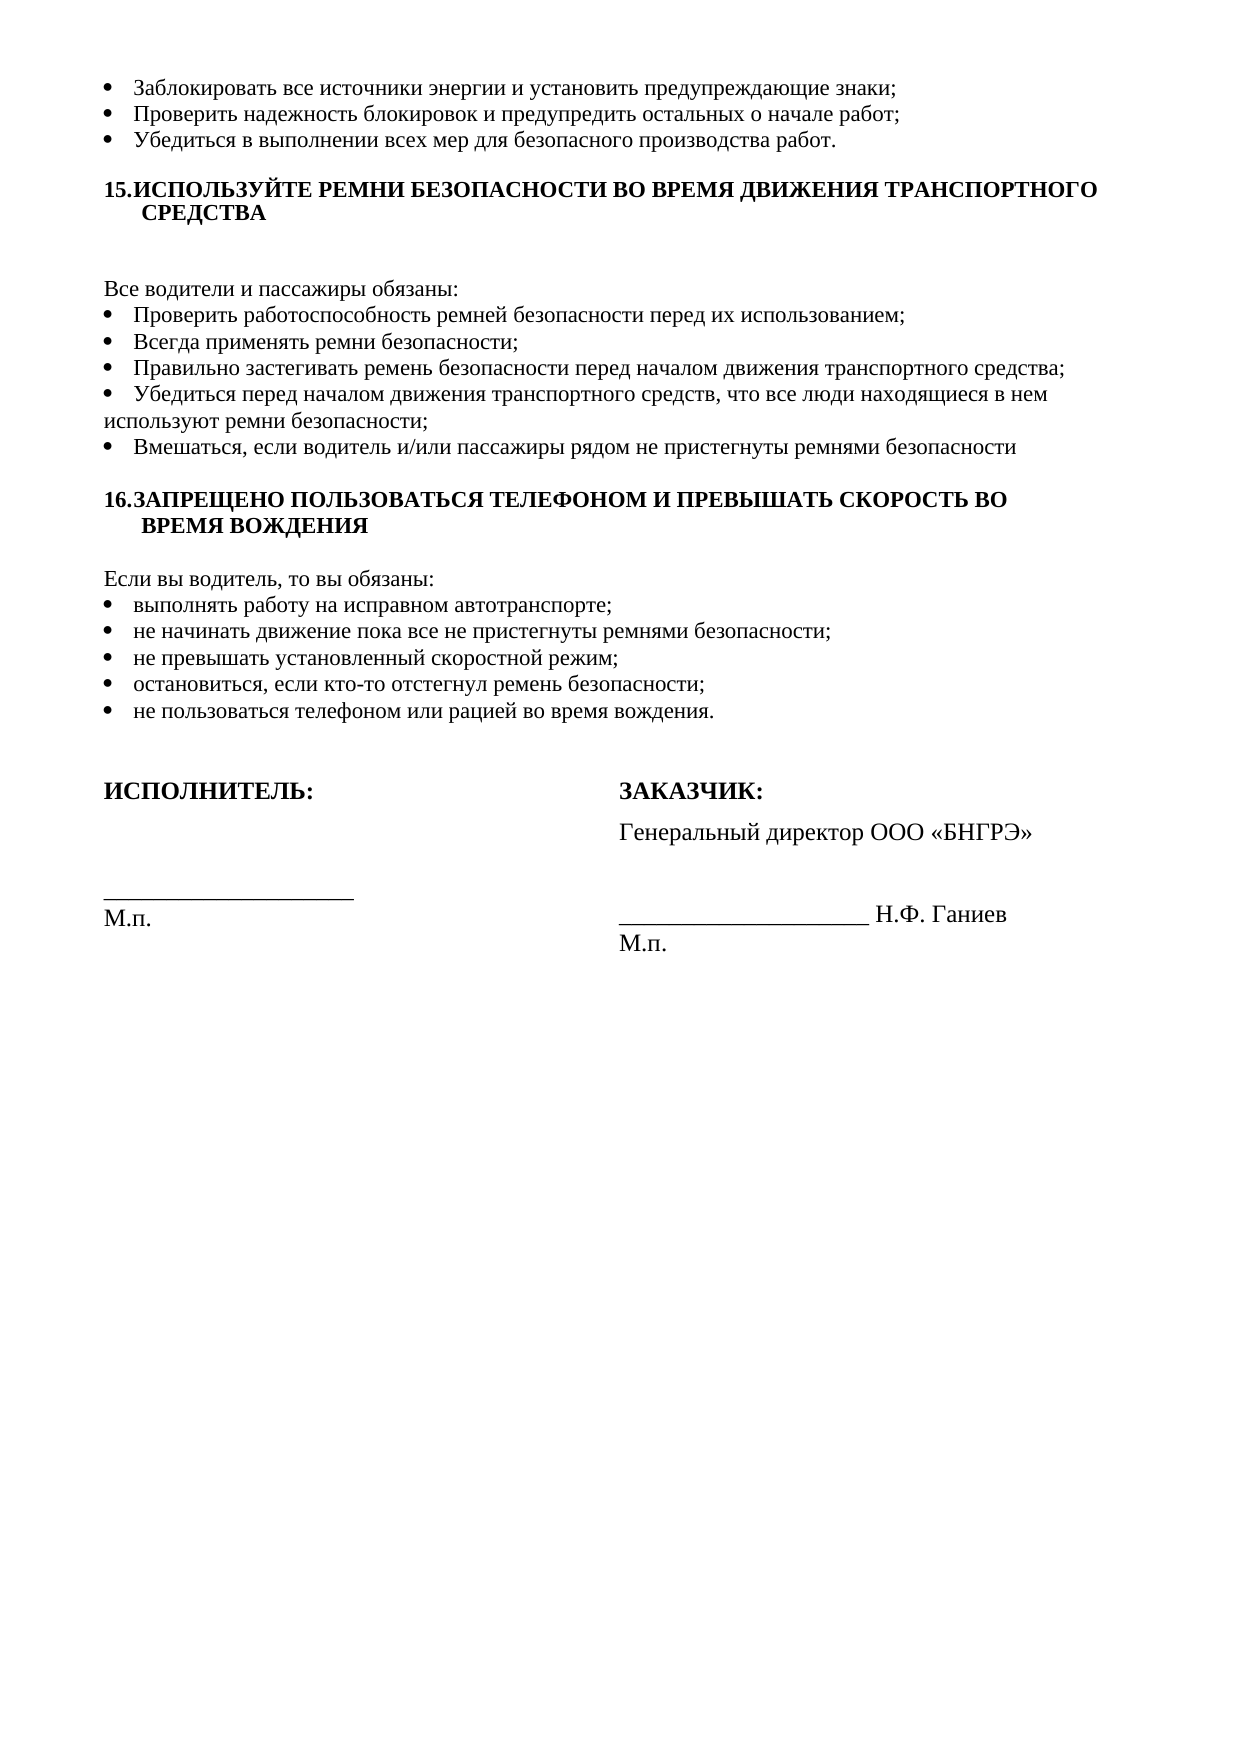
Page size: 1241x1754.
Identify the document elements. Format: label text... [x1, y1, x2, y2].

list Проверить надежность блокировок и предупредить остальных о начале работ; [103, 100, 1167, 127]
list выполнять работу на исправном автотранспорте; [103, 591, 1167, 618]
list Все водители и пассажиры обязаны: [103, 275, 1167, 301]
list ИСПОЛЬЗУЙТЕ РЕМНИ БЕЗОПАСНОСТИ ВО ВРЕМЯ ДВИЖЕНИЯ ТРАНСПОРТНОГО СРЕДСТВА [103, 179, 1167, 225]
list Вмешаться, если водитель и/или пассажиры рядом не пристегнуты ремнями безопасности [103, 433, 1167, 459]
list Проверить работоспособность ремней безопасности перед их использованием; [103, 301, 1167, 328]
list Если вы водитель, то вы обязаны: [103, 565, 1167, 591]
table_header ИСПОЛНИТЕЛЬ: ____________________ М.п. [92, 776, 608, 957]
list Правильно застегивать ремень безопасности перед началом движения транспортного средства; [103, 354, 1167, 380]
list ЗАПРЕЩЕНО ПОЛЬЗОВАТЬСЯ ТЕЛЕФОНОМ И ПРЕВЫШАТЬ СКОРОСТЬ ВО ВРЕМЯ ВОЖДЕНИЯ [103, 486, 1046, 538]
list не пользоваться телефоном или рацией во время вождения. [103, 697, 1167, 723]
list Всегда применять ремни безопасности; [103, 328, 1167, 354]
list остановиться, если кто-то отстегнул ремень безопасности; [103, 670, 1167, 697]
list не превышать установленный скоростной режим; [103, 644, 1167, 670]
table_header ЗАКАЗЧИК: Генеральный директор ООО «БНГРЭ» ____________________ Н.Ф. Ганиев М.п. [608, 776, 1123, 957]
list не начинать движение пока все не пристегнуты ремнями безопасности; [103, 618, 1167, 644]
list Убедиться в выполнении всех мер для безопасного производства работ. [103, 127, 1167, 153]
list Заблокировать все источники энергии и установить предупреждающие знаки; [103, 74, 1167, 100]
list Убедиться перед началом движения транспортного средств, что все люди находящиеся в нем используют ремни безопасности; [103, 380, 1167, 433]
